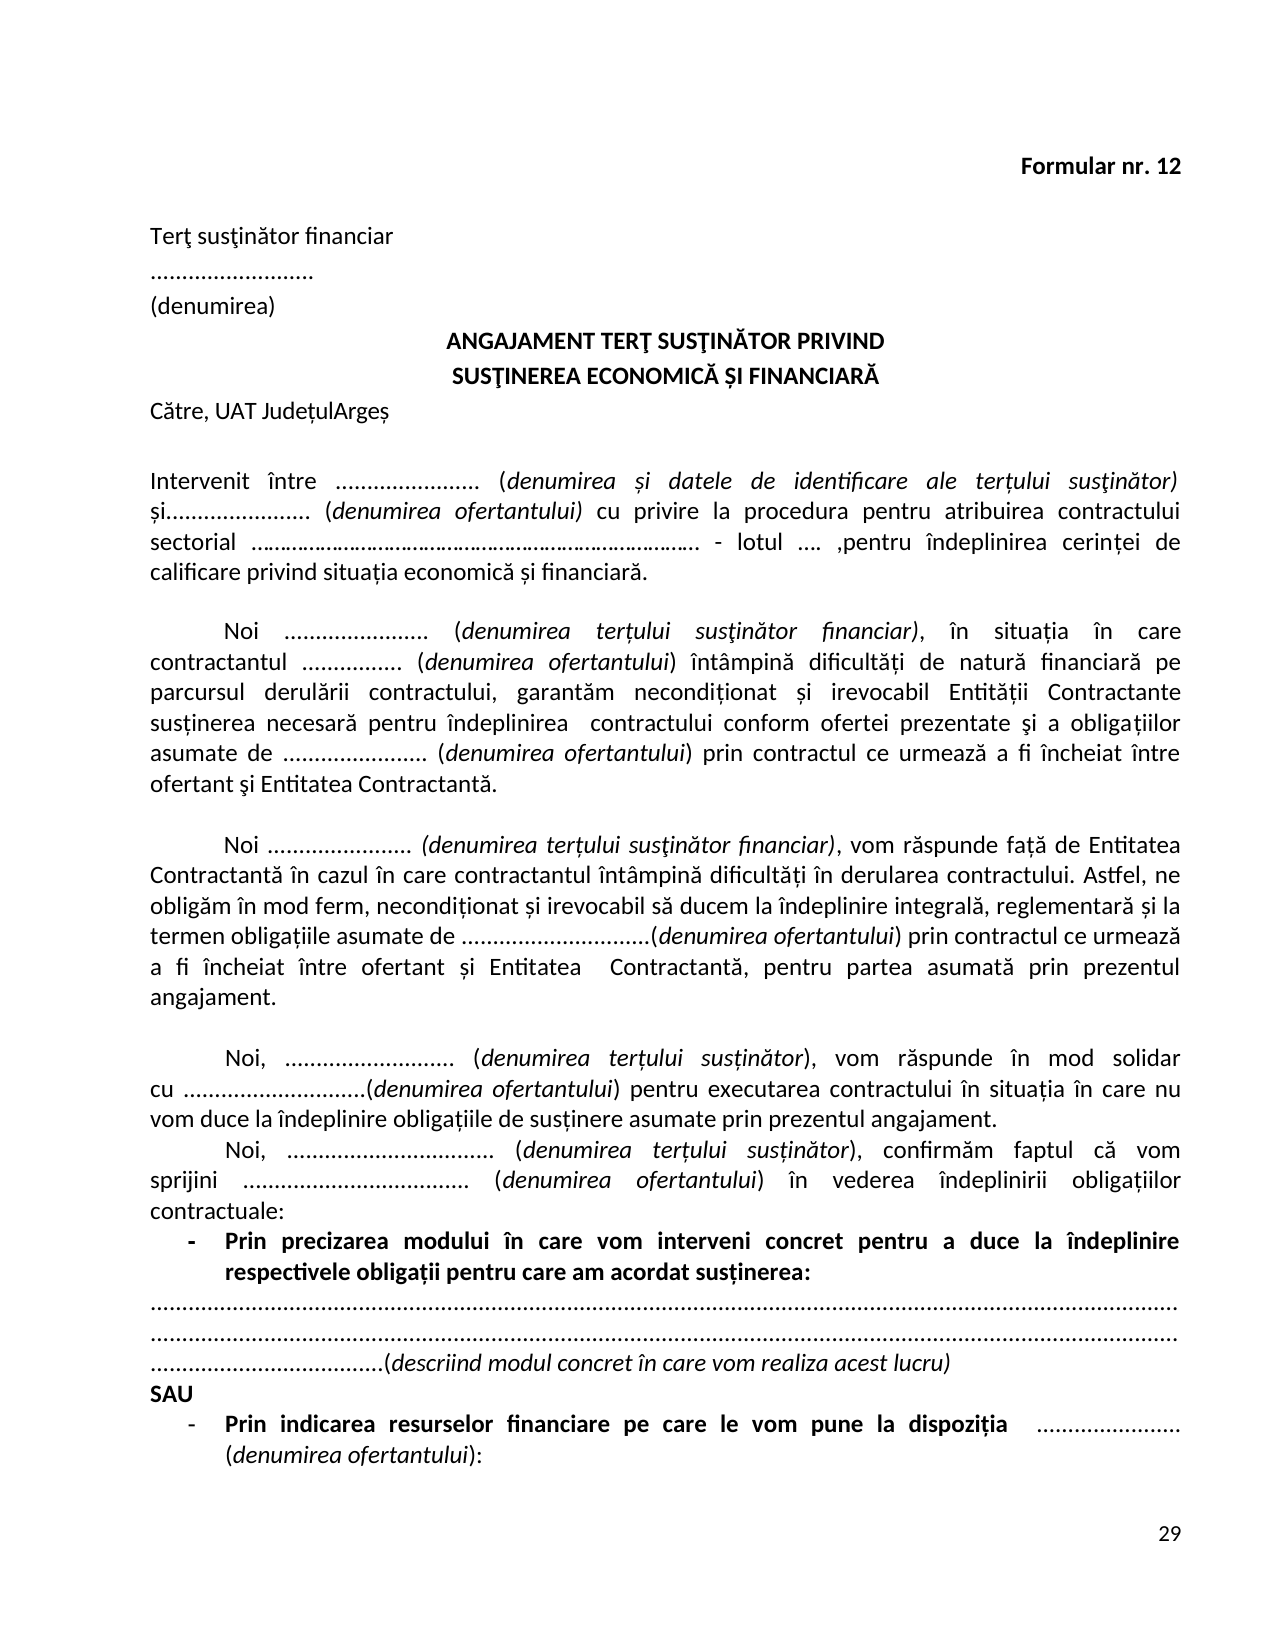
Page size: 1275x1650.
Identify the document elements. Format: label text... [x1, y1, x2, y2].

list Prin precizarea modului în care vom interveni concret pentru a duce la îndeplinire respectivele obligații pentru care am acordat susținerea: [187, 1226, 1181, 1287]
text Noi ....................... (denumirea terțului susţinător financiar), vom răspunde față de Entitatea Contractantă în cazul în care contractantul întâmpină dificultăți în derularea contractului. Astfel, ne obligăm în mod ferm, necondiționat și irevocabil să ducem la îndeplinire integrală, reglementară și la termen obligațiile asumate de ..............................(denumirea ofertantului) prin contractul ce urmează a fi încheiat între ofertant și Entitatea Contractantă, pentru partea asumată prin prezentul angajament. [150, 829, 1181, 1012]
text (denumirea) [150, 290, 1181, 321]
text SAU [150, 1378, 1181, 1409]
text SUSŢINEREA ECONOMICĂ ȘI FINANCIARĂ [150, 360, 1181, 391]
text ANGAJAMENT TERŢ SUSŢINĂTOR PRIVIND [150, 325, 1181, 356]
text Către, UAT JudeţulArgeş [150, 395, 1181, 426]
text Noi, ................................. (denumirea terțului susținător), confirmăm faptul că vom sprijini .................................... (denumirea ofertantului) în vederea îndeplinirii obligațiilor contractuale: [150, 1134, 1181, 1226]
text .......................... [150, 255, 1181, 286]
text Noi, ........................... (denumirea terțului susținător), vom răspunde în mod solidar cu .............................(denumirea ofertantului) pentru executarea contractului în situația în care nu vom duce la îndeplinire obligațiile de susținere asumate prin prezentul angajament. [150, 1042, 1181, 1134]
text Intervenit între ....................... (denumirea și datele de identificare ale terțului susţinător) și....................... (denumirea ofertantului) cu privire la procedura pentru atribuirea contractului sectorial …………………………………………………………………… - lotul …. ,pentru îndeplinirea cerinței de calificare privind situația economică și financiară. [150, 465, 1181, 587]
text Terţ susţinător financiar [150, 220, 1181, 251]
text Formular nr. 12 [150, 150, 1181, 181]
list Prin indicarea resurselor financiare pe care le vom pune la dispoziția .......................(denumirea ofertantului): [187, 1409, 1181, 1470]
text ...........................................................................................................................................................................................................................................................................................................................................................................(descriind modul concret în care vom realiza acest lucru) [150, 1287, 1181, 1378]
text Noi ....................... (denumirea terțului susţinător financiar), în situația în care contractantul ................ (denumirea ofertantului) întâmpină dificultăți de natură financiară pe parcursul derulării contractului, garantăm necondiționat și irevocabil Entității Contractante susținerea necesară pentru îndeplinirea contractului conform ofertei prezentate şi a obligațiilor asumate de ....................... (denumirea ofertantului) prin contractul ce urmează a fi încheiat între ofertant şi Entitatea Contractantă. [150, 615, 1181, 798]
